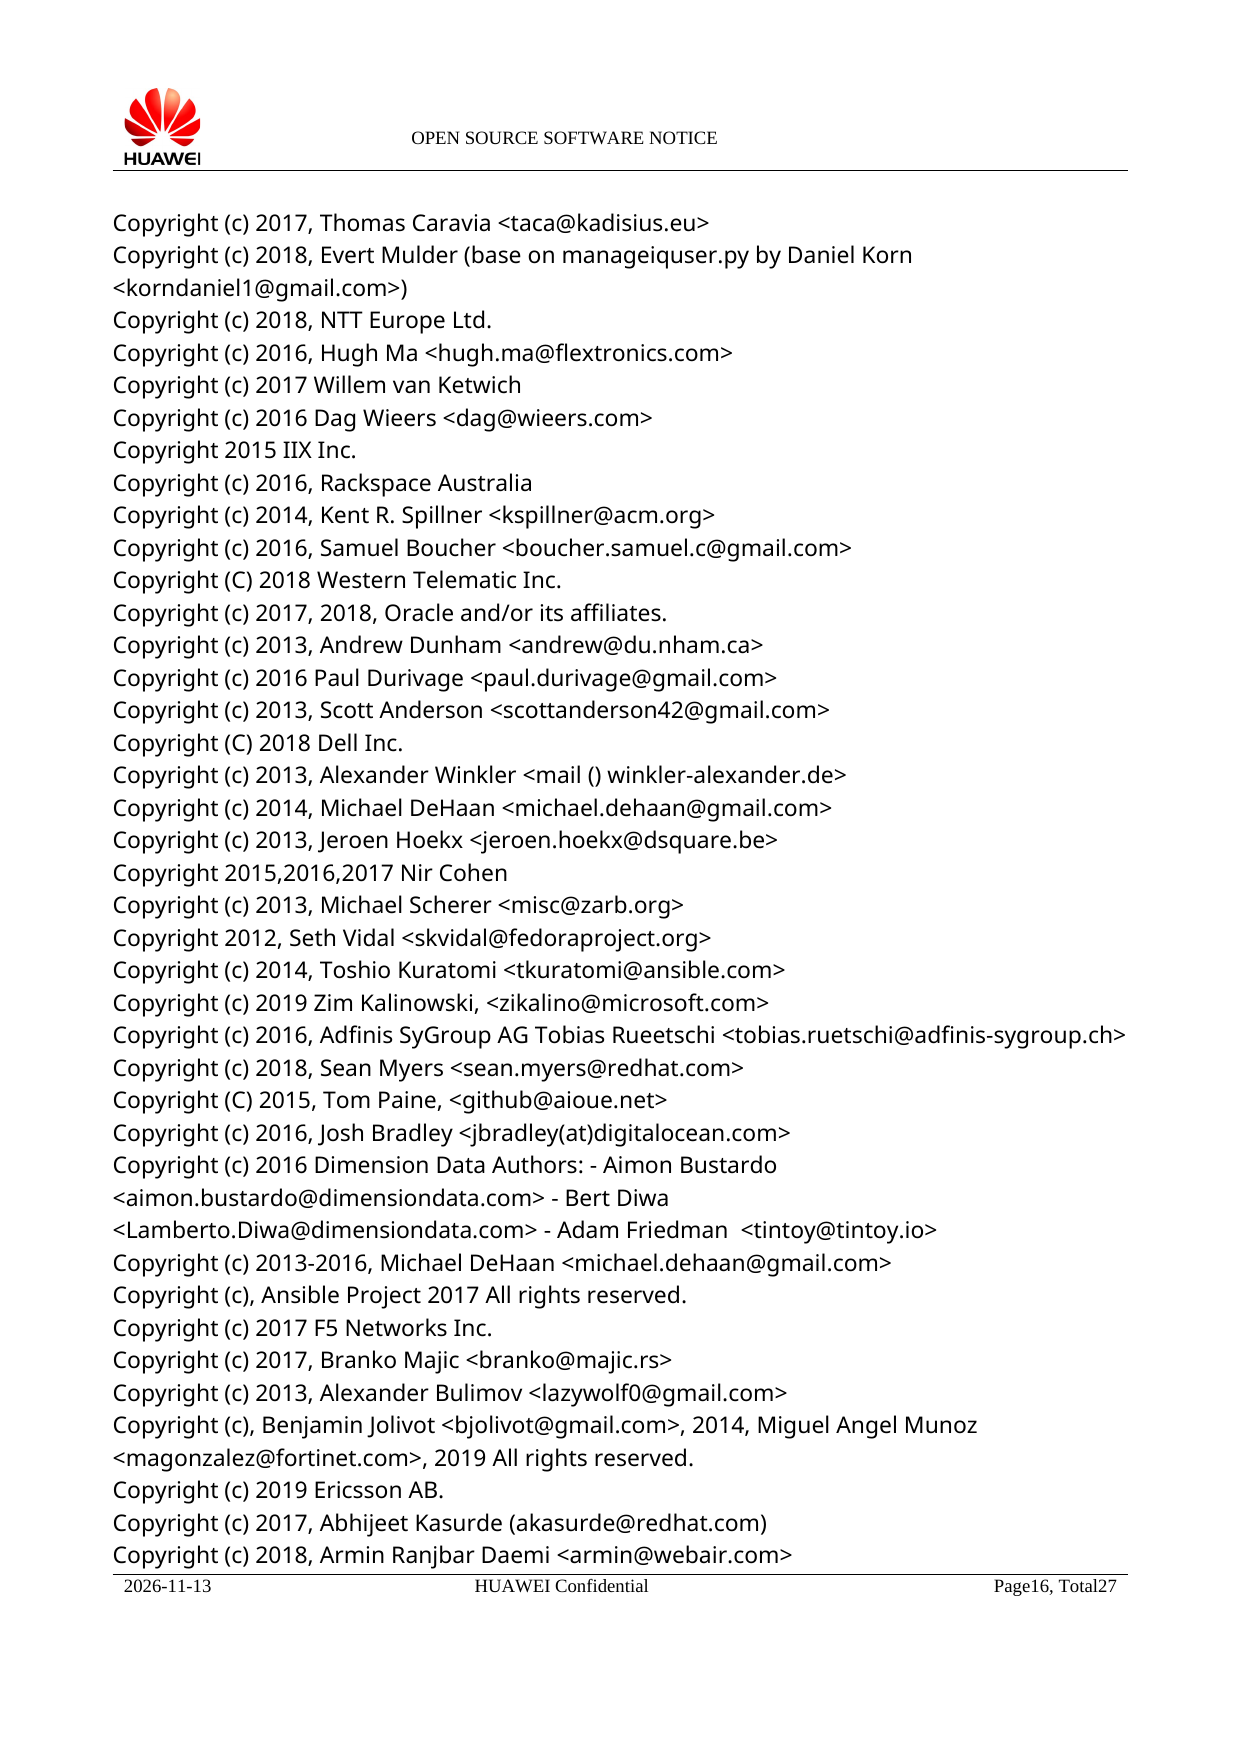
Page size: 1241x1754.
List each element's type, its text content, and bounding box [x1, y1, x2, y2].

picture [124, 88, 201, 165]
